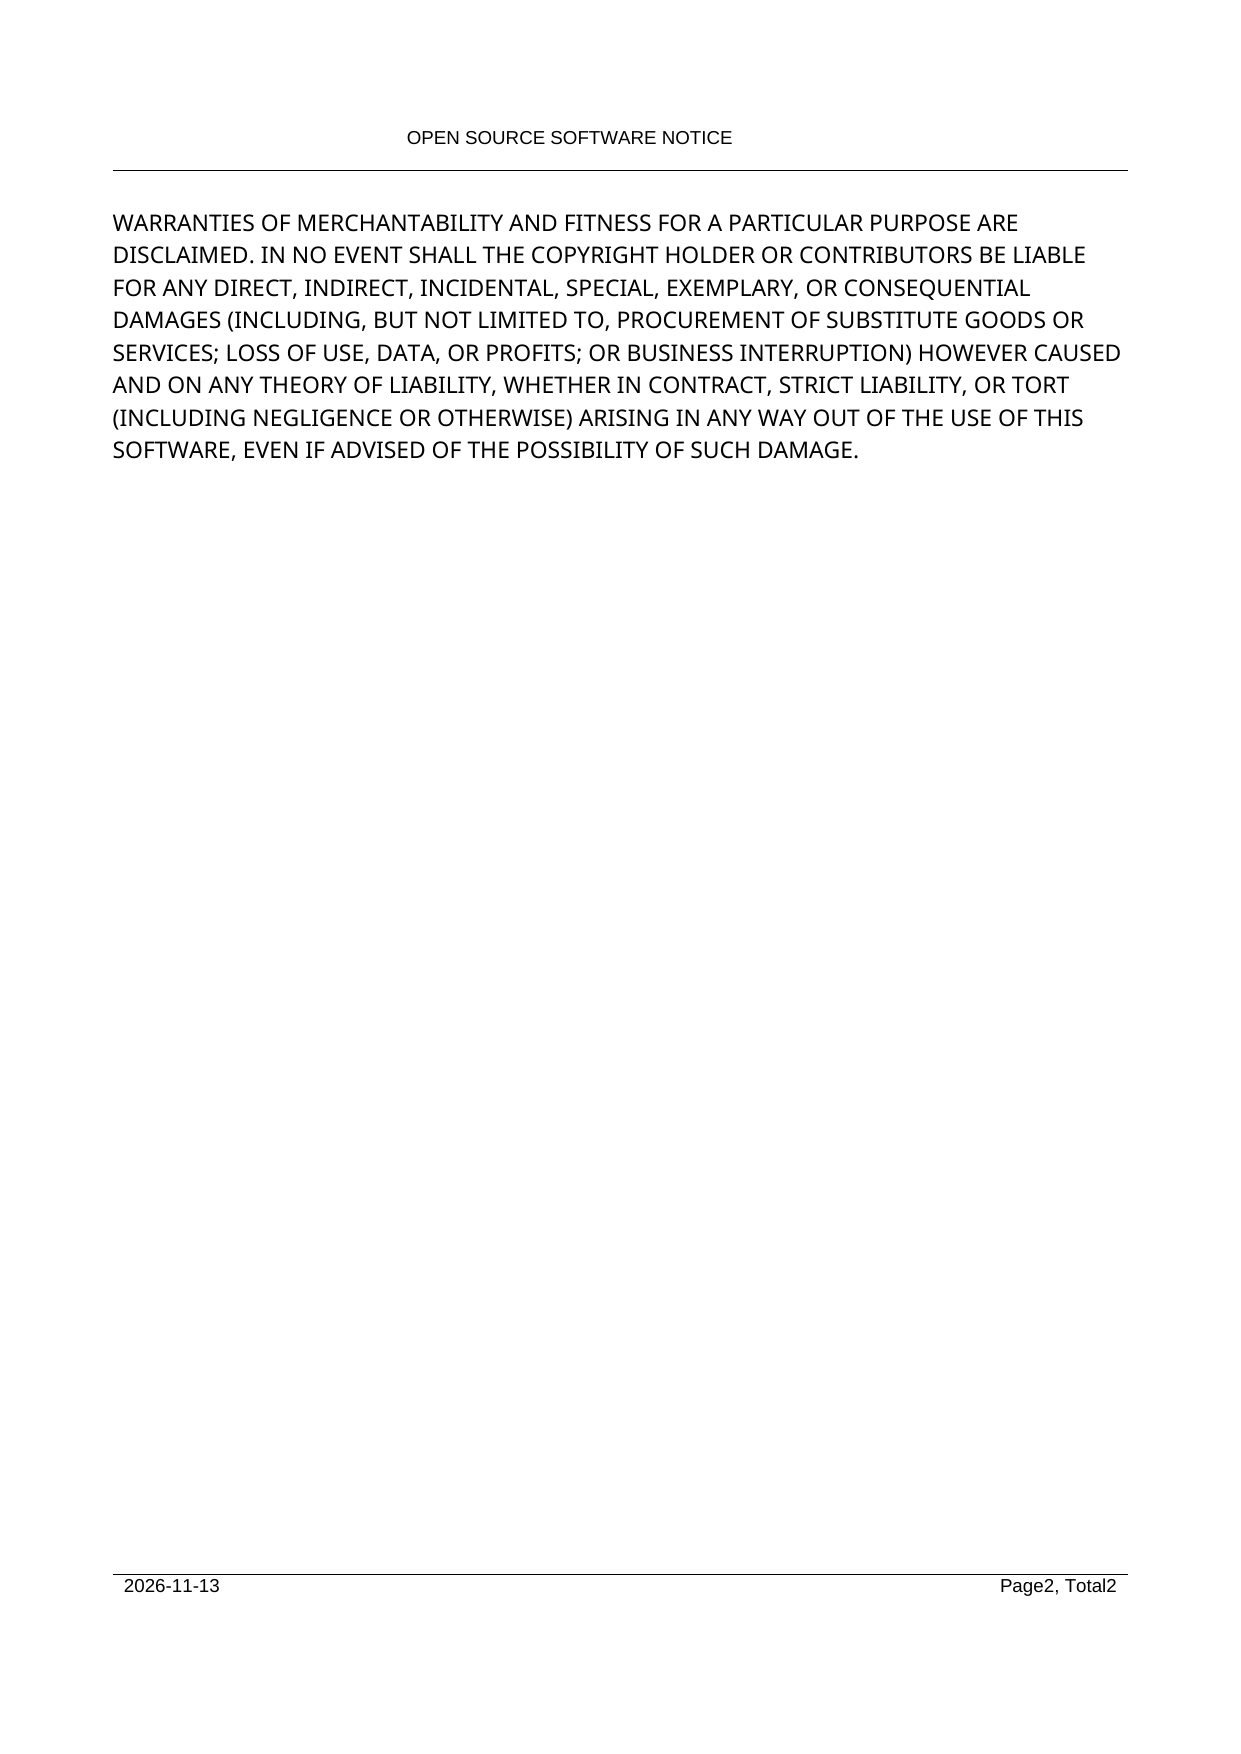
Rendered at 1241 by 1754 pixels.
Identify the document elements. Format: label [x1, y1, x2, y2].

text [112, 206, 1128, 466]
